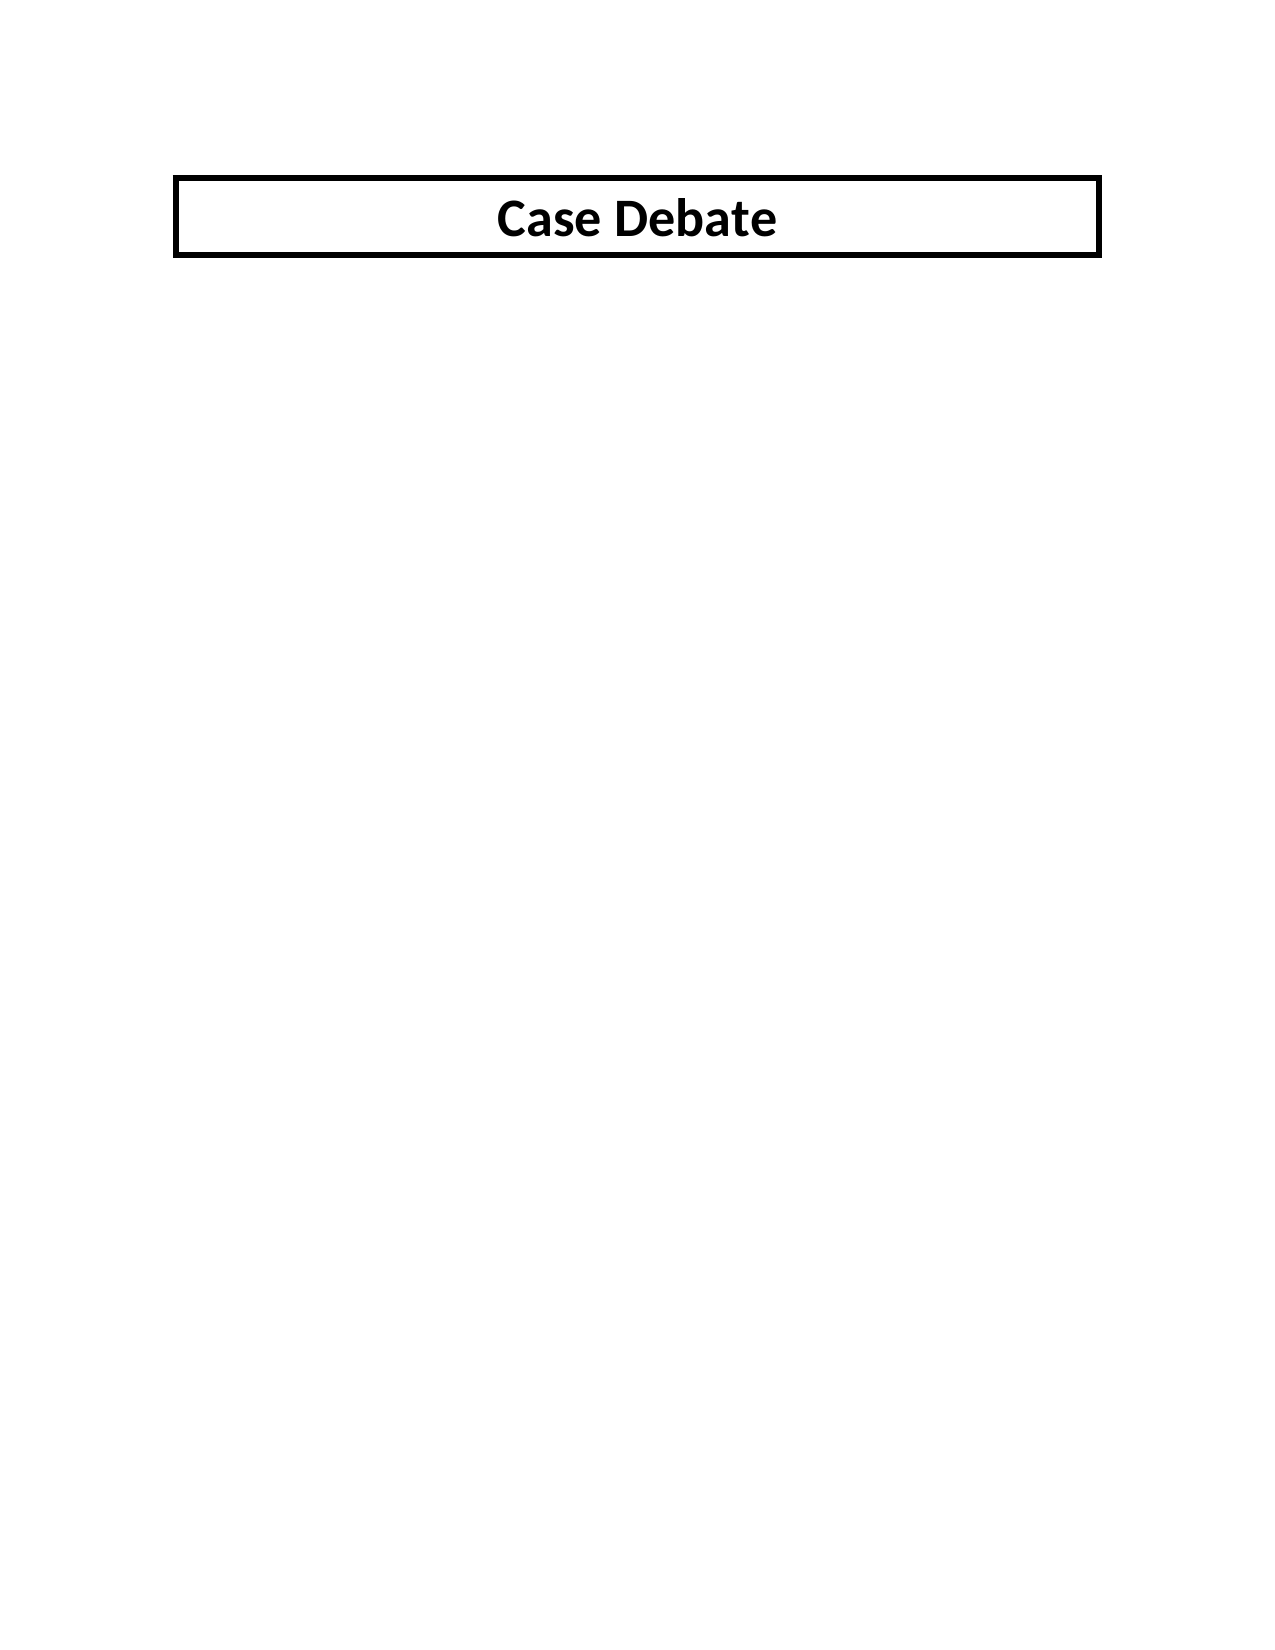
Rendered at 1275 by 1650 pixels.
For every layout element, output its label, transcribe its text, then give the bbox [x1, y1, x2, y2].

subtitle Case Debate [179, 181, 1096, 252]
